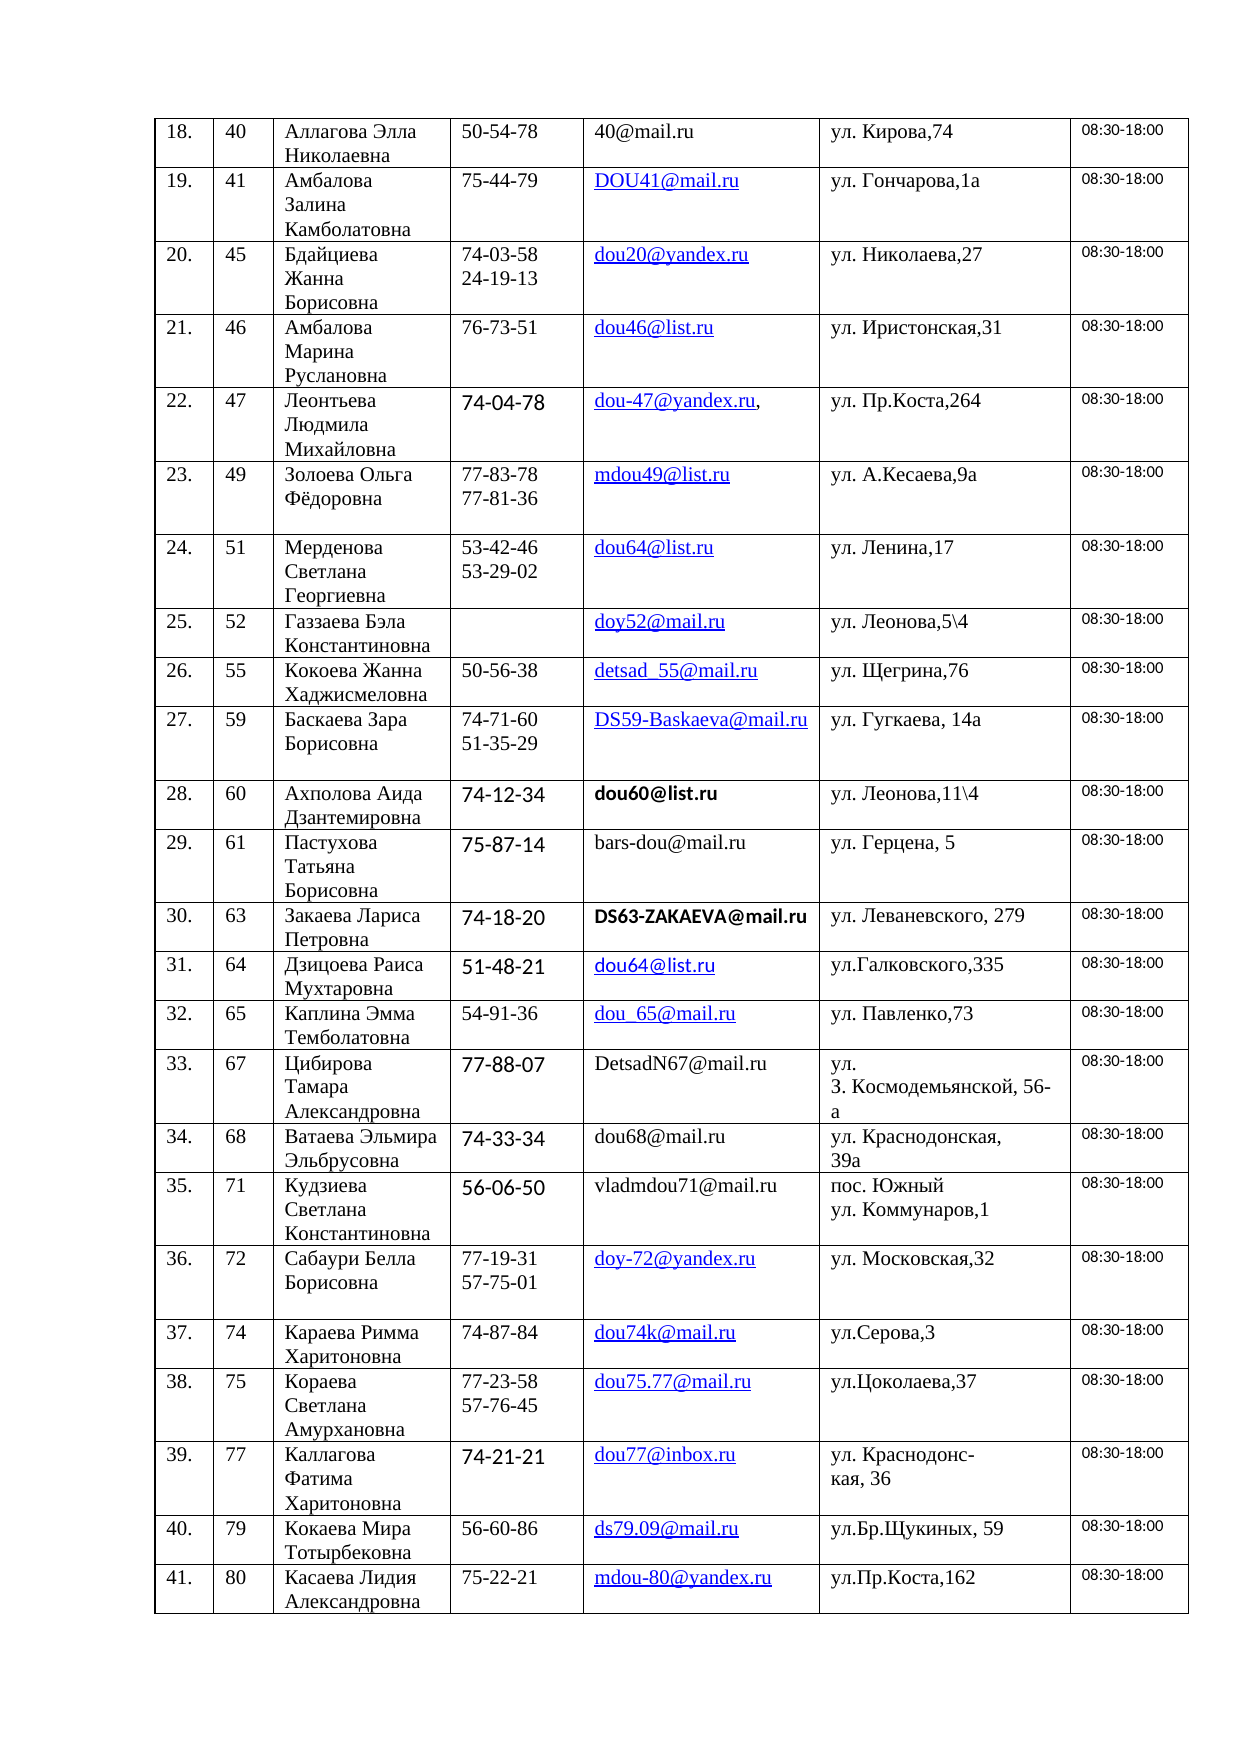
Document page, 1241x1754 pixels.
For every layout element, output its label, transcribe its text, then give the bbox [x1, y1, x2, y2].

table_cell ул. Пр.Коста,264 [820, 388, 1070, 461]
table_cell ул. Леонова,11\4 [820, 781, 1070, 829]
table_cell 40. [156, 1516, 213, 1564]
table_cell Кораева Светлана Амурхановна [274, 1369, 450, 1441]
table_cell dou-47@yandex.ru, [584, 388, 819, 461]
table_cell 08:30-18:00 [1071, 781, 1188, 829]
table_cell Каллагова Фатима Харитоновна [274, 1442, 450, 1514]
table_cell 74-18-20 [451, 903, 583, 951]
table_cell 08:30-18:00 [1071, 1001, 1188, 1049]
table_cell 51 [214, 535, 273, 608]
table_cell Ватаева Эльмира Эльбрусовна [274, 1124, 450, 1172]
table_cell Кокаева Мира Тотырбековна [274, 1516, 450, 1564]
table_cell ул. Щегрина,76 [820, 658, 1070, 706]
table_cell 54-91-36 [451, 1001, 583, 1049]
table_cell dou20@yandex.ru [584, 242, 819, 314]
table_cell 68 [214, 1124, 273, 1172]
table_cell 33. [156, 1050, 213, 1123]
table_cell 51-48-21 [451, 952, 583, 1000]
table_cell ул. Иристонская,31 [820, 315, 1070, 387]
table_cell 40 [214, 119, 273, 167]
table_cell ул. Краснодонская, 39а [820, 1124, 1070, 1172]
table_cell ул. Леонова,5\4 [820, 609, 1070, 657]
table_cell 08:30-18:00 [1071, 535, 1188, 608]
table_cell 31. [156, 952, 213, 1000]
table_cell dou68@mail.ru [584, 1124, 819, 1172]
table_cell Ахполова Аида Дзантемировна [274, 781, 450, 829]
table_cell 46 [214, 315, 273, 387]
table_cell 08:30-18:00 [1071, 658, 1188, 706]
table_cell ул. Кирова,74 [820, 119, 1070, 167]
table_cell 53-42-46 53-29-02 [451, 535, 583, 608]
table_cell 08:30-18:00 [1071, 1246, 1188, 1318]
table_cell ул. Николаева,27 [820, 242, 1070, 314]
table_cell 52 [214, 609, 273, 657]
table_cell Амбалова Марина Руслановна [274, 315, 450, 387]
table_cell 08:30-18:00 [1071, 952, 1188, 1000]
table_cell ул.Пр.Коста,162 [820, 1565, 1070, 1613]
table_cell 30. [156, 903, 213, 951]
table_cell 25. [156, 609, 213, 657]
table_cell dou75.77@mail.ru [584, 1369, 819, 1441]
table_cell 56-06-50 [451, 1173, 583, 1245]
table_cell 71 [214, 1173, 273, 1245]
table_cell 64 [214, 952, 273, 1000]
table_cell 35. [156, 1173, 213, 1245]
table_cell 08:30-18:00 [1071, 1369, 1188, 1441]
table_cell dou77@inbox.ru [584, 1442, 819, 1514]
table_cell DS59-Baskaeva@mail.ru [584, 707, 819, 779]
table_cell dou_65@mail.ru [584, 1001, 819, 1049]
table_cell 24. [156, 535, 213, 608]
table_cell 75 [214, 1369, 273, 1441]
table_cell 08:30-18:00 [1071, 462, 1188, 534]
table_cell 37. [156, 1320, 213, 1368]
table_cell Бдайциева Жанна Борисовна [274, 242, 450, 314]
table_cell 34. [156, 1124, 213, 1172]
table_cell ул. А.Кесаева,9а [820, 462, 1070, 534]
table_cell Сабаури Белла Борисовна [274, 1246, 450, 1318]
table_cell 39. [156, 1442, 213, 1514]
table_cell 21. [156, 315, 213, 387]
table_cell 08:30-18:00 [1071, 315, 1188, 387]
table_cell Леонтьева Людмила Михайловна [274, 388, 450, 461]
table_cell ул.Цоколаева,37 [820, 1369, 1070, 1441]
table_cell Амбалова Залина Камболатовна [274, 168, 450, 241]
table_cell 76-73-51 [451, 315, 583, 387]
table_cell 65 [214, 1001, 273, 1049]
table_cell 08:30-18:00 [1071, 1320, 1188, 1368]
table_cell dou64@list.ru [584, 535, 819, 608]
table_cell 74-87-84 [451, 1320, 583, 1368]
table_cell 18. [156, 119, 213, 167]
table_cell 77-19-31 57-75-01 [451, 1246, 583, 1318]
table_cell DetsadN67@mail.ru [584, 1050, 819, 1123]
table_cell Мерденова Светлана Георгиевна [274, 535, 450, 608]
table_cell 50-56-38 [451, 658, 583, 706]
table_cell 60 [214, 781, 273, 829]
table_cell 75-22-21 [451, 1565, 583, 1613]
table_cell 49 [214, 462, 273, 534]
table_cell ул.Серова,3 [820, 1320, 1070, 1368]
table_cell 75-87-14 [451, 830, 583, 902]
table_cell 72 [214, 1246, 273, 1318]
table_cell 08:30-18:00 [1071, 242, 1188, 314]
table_cell mdou49@list.ru [584, 462, 819, 534]
table_cell Баскаева Зара Борисовна [274, 707, 450, 779]
table_cell 80 [214, 1565, 273, 1613]
table_cell doy52@mail.ru [584, 609, 819, 657]
table_cell dou74k@mail.ru [584, 1320, 819, 1368]
table_cell ds79.09@mail.ru [584, 1516, 819, 1564]
table_cell 38. [156, 1369, 213, 1441]
table_cell Дзицоева Раиса Мухтаровна [274, 952, 450, 1000]
table_cell 23. [156, 462, 213, 534]
table_cell 08:30-18:00 [1071, 1173, 1188, 1245]
table_cell Газзаева Бэла Константиновна [274, 609, 450, 657]
table_cell 77-23-58 57-76-45 [451, 1369, 583, 1441]
table_cell 55 [214, 658, 273, 706]
table_cell ул. Павленко,73 [820, 1001, 1070, 1049]
table_cell 75-44-79 [451, 168, 583, 241]
table_cell 79 [214, 1516, 273, 1564]
table_cell 77-88-07 [451, 1050, 583, 1123]
table_cell dou60@list.ru [584, 781, 819, 829]
table_cell 74-04-78 [451, 388, 583, 461]
table_cell Касаева Лидия Александровна [274, 1565, 450, 1613]
table_cell 45 [214, 242, 273, 314]
table_cell 36. [156, 1246, 213, 1318]
table_cell 08:30-18:00 [1071, 1565, 1188, 1613]
table_cell [451, 609, 583, 657]
table_cell Золоева Ольга Фёдоровна [274, 462, 450, 534]
table_cell Кокоева Жанна Хаджисмеловна [274, 658, 450, 706]
table_cell ул. Гончарова,1а [820, 168, 1070, 241]
table_cell 77-83-78 77-81-36 [451, 462, 583, 534]
table_cell 41 [214, 168, 273, 241]
table_cell ул. Гугкаева, 14а [820, 707, 1070, 779]
table_cell ул. Леваневского, 279 [820, 903, 1070, 951]
table_cell 47 [214, 388, 273, 461]
table_cell ул. Герцена, 5 [820, 830, 1070, 902]
table_cell Пастухова Татьяна Борисовна [274, 830, 450, 902]
table_cell dou64@list.ru [584, 952, 819, 1000]
table_cell пос. Южный ул. Коммунаров,1 [820, 1173, 1070, 1245]
table_cell 56-60-86 [451, 1516, 583, 1564]
table_cell 08:30-18:00 [1071, 609, 1188, 657]
table_cell 08:30-18:00 [1071, 1050, 1188, 1123]
table_cell doy-72@yandex.ru [584, 1246, 819, 1318]
table_cell Караева Римма Харитоновна [274, 1320, 450, 1368]
table_cell ул. З. Космодемьянской, 56-а [820, 1050, 1070, 1123]
table_cell 29. [156, 830, 213, 902]
table_cell 08:30-18:00 [1071, 1124, 1188, 1172]
table_cell 61 [214, 830, 273, 902]
table_cell 59 [214, 707, 273, 779]
table_cell ул. Московская,32 [820, 1246, 1070, 1318]
table_cell ул.Галковского,335 [820, 952, 1070, 1000]
table_cell ул.Бр.Щукиных, 59 [820, 1516, 1070, 1564]
table_cell ул. Краснодонс- кая, 36 [820, 1442, 1070, 1514]
table_cell 08:30-18:00 [1071, 707, 1188, 779]
table_cell 41. [156, 1565, 213, 1613]
table_cell 08:30-18:00 [1071, 119, 1188, 167]
table_cell 74-71-60 51-35-29 [451, 707, 583, 779]
table_cell bars-dou@mail.ru [584, 830, 819, 902]
table_cell 74-03-58 24-19-13 [451, 242, 583, 314]
table_cell 77 [214, 1442, 273, 1514]
table_cell 08:30-18:00 [1071, 903, 1188, 951]
table_cell 08:30-18:00 [1071, 1442, 1188, 1514]
table_cell detsad_55@mail.ru [584, 658, 819, 706]
table_cell DS63-ZAKAEVA@mail.ru [584, 903, 819, 951]
table_cell 32. [156, 1001, 213, 1049]
table_cell 27. [156, 707, 213, 779]
table_cell Закаева Лариса Петровна [274, 903, 450, 951]
table_cell 20. [156, 242, 213, 314]
table_cell Кудзиева Светлана Константиновна [274, 1173, 450, 1245]
table_cell ул. Ленина,17 [820, 535, 1070, 608]
table_cell 08:30-18:00 [1071, 388, 1188, 461]
table_cell DOU41@mail.ru [584, 168, 819, 241]
table_cell 08:30-18:00 [1071, 830, 1188, 902]
table_cell 26. [156, 658, 213, 706]
table_cell Аллагова Элла Николаевна [274, 119, 450, 167]
table_cell 40@mail.ru [584, 119, 819, 167]
table_cell dou46@list.ru [584, 315, 819, 387]
table_cell mdou-80@yandex.ru [584, 1565, 819, 1613]
table_cell Цибирова Тамара Александровна [274, 1050, 450, 1123]
table_cell 74 [214, 1320, 273, 1368]
table_cell 08:30-18:00 [1071, 1516, 1188, 1564]
table_cell 08:30-18:00 [1071, 168, 1188, 241]
table_cell 22. [156, 388, 213, 461]
table_cell vladmdou71@mail.ru [584, 1173, 819, 1245]
table_cell 74-12-34 [451, 781, 583, 829]
table_cell Каплина Эмма Темболатовна [274, 1001, 450, 1049]
table_cell 50-54-78 [451, 119, 583, 167]
table_cell 74-33-34 [451, 1124, 583, 1172]
table_cell 28. [156, 781, 213, 829]
table_cell 19. [156, 168, 213, 241]
table_cell 67 [214, 1050, 273, 1123]
table_cell 63 [214, 903, 273, 951]
table_cell 74-21-21 [451, 1442, 583, 1514]
